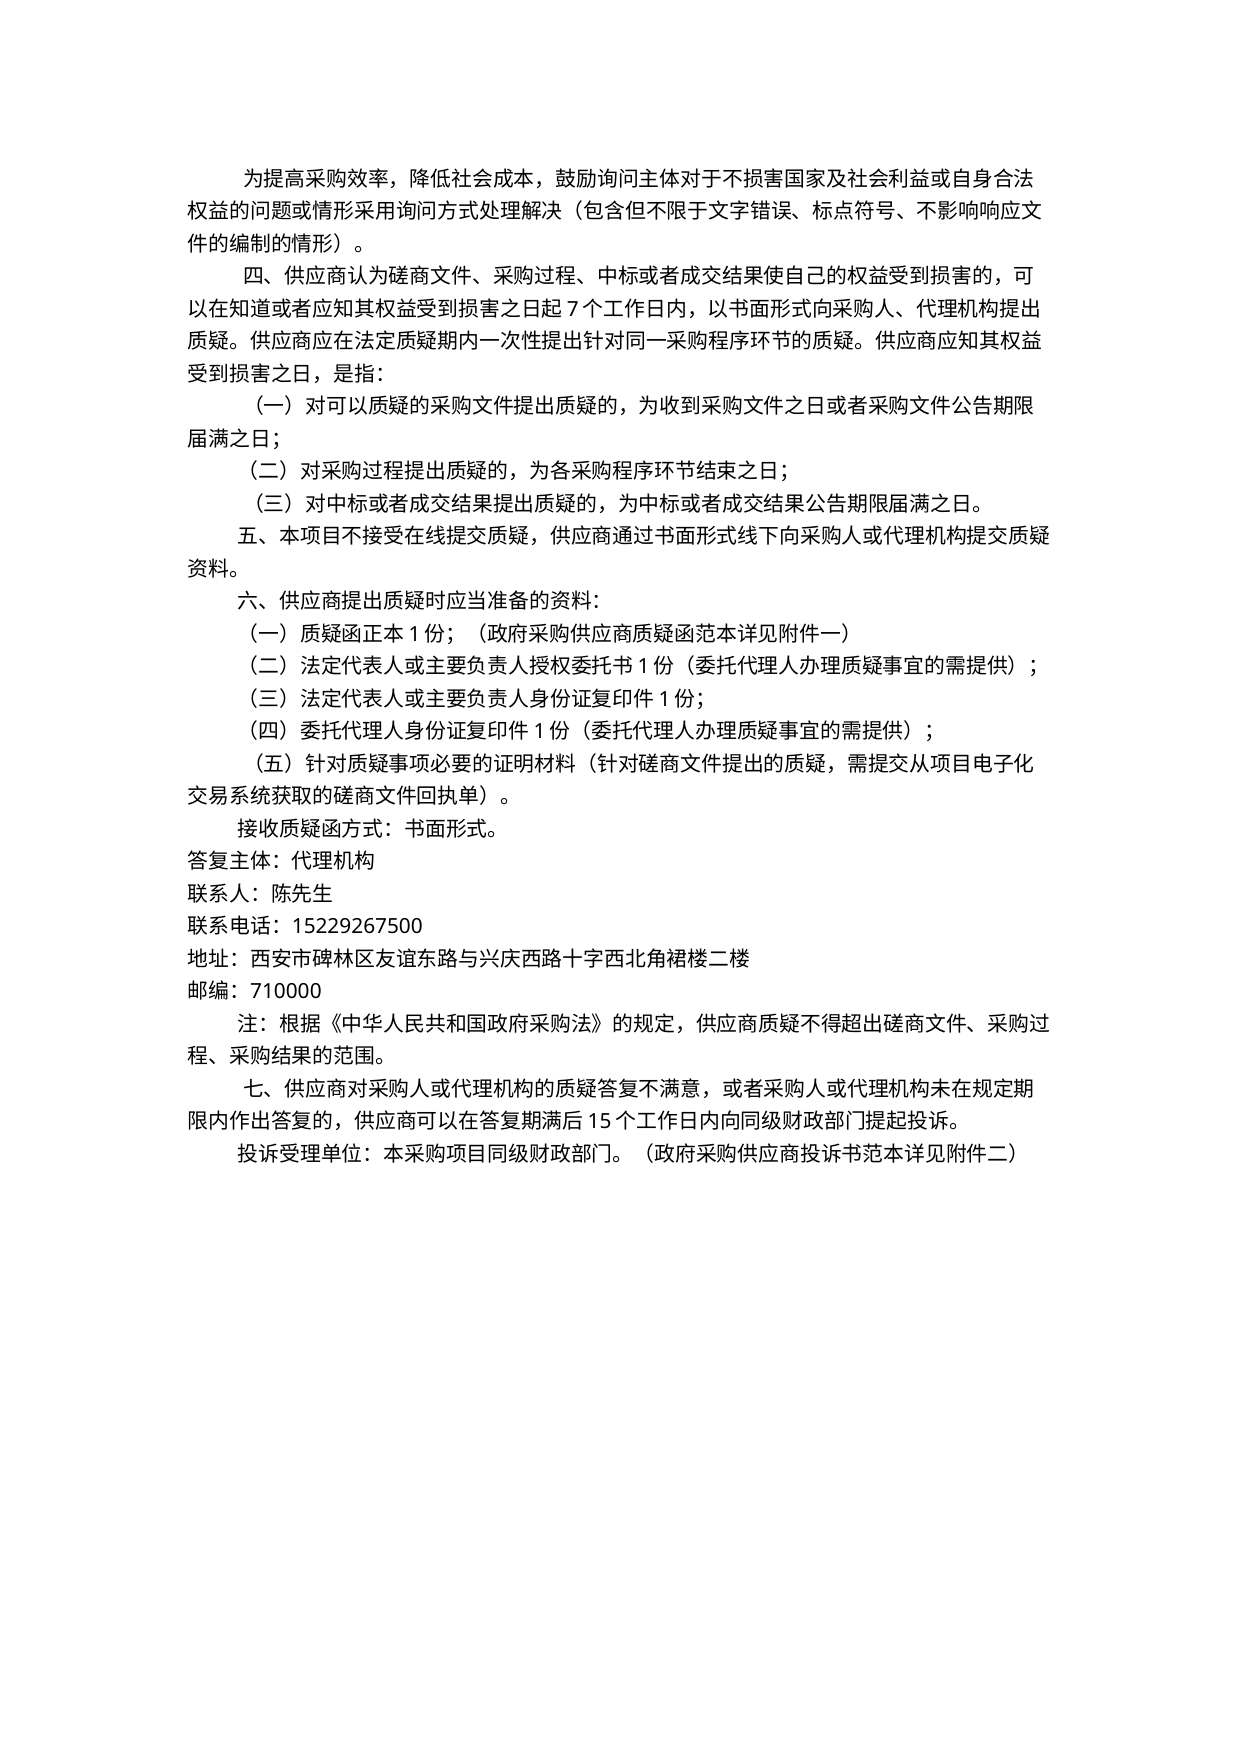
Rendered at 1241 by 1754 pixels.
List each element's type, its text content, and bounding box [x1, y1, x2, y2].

text 七、供应商对采购人或代理机构的质疑答复不满意，或者采购人或代理机构未在规定期限内作出答复的，供应商可以在答复期满后15个工作日内向同级财政部门提起投诉。 [187, 1072, 1053, 1137]
text 联系电话：15229267500 [187, 909, 1053, 942]
text 注：根据《中华人民共和国政府采购法》的规定，供应商质疑不得超出磋商文件、采购过程、采购结果的范围。 [187, 1007, 1053, 1072]
text （一）对可以质疑的采购文件提出质疑的，为收到采购文件之日或者采购文件公告期限届满之日； [187, 389, 1053, 454]
text （二）法定代表人或主要负责人授权委托书1份（委托代理人办理质疑事宜的需提供）； [187, 649, 1053, 682]
text 投诉受理单位：本采购项目同级财政部门。（政府采购供应商投诉书范本详见附件二） [187, 1137, 1053, 1169]
text （四）委托代理人身份证复印件1份（委托代理人办理质疑事宜的需提供）； [187, 714, 1053, 747]
text 六、供应商提出质疑时应当准备的资料： [187, 584, 1053, 617]
text （三）对中标或者成交结果提出质疑的，为中标或者成交结果公告期限届满之日。 [187, 487, 1053, 519]
text （一）质疑函正本1份；（政府采购供应商质疑函范本详见附件一） [187, 617, 1053, 649]
text 五、本项目不接受在线提交质疑，供应商通过书面形式线下向采购人或代理机构提交质疑资料。 [187, 519, 1053, 584]
text 地址：西安市碑林区友谊东路与兴庆西路十字西北角裙楼二楼 [187, 942, 1053, 974]
text （三）法定代表人或主要负责人身份证复印件1份； [187, 682, 1053, 714]
text （二）对采购过程提出质疑的，为各采购程序环节结束之日； [187, 454, 1053, 487]
text 答复主体：代理机构 [187, 844, 1053, 877]
text 接收质疑函方式：书面形式。 [187, 812, 1053, 844]
text 邮编：710000 [187, 974, 1053, 1007]
text （五）针对质疑事项必要的证明材料（针对磋商文件提出的质疑，需提交从项目电子化交易系统获取的磋商文件回执单）。 [187, 747, 1053, 812]
text 联系人：陈先生 [187, 877, 1053, 909]
text 四、供应商认为磋商文件、采购过程、中标或者成交结果使自己的权益受到损害的，可以在知道或者应知其权益受到损害之日起7个工作日内，以书面形式向采购人、代理机构提出质疑。供应商应在法定质疑期内一次性提出针对同一采购程序环节的质疑。供应商应知其权益受到损害之日，是指： [187, 259, 1053, 389]
text 为提高采购效率，降低社会成本，鼓励询问主体对于不损害国家及社会利益或自身合法权益的问题或情形采用询问方式处理解决（包含但不限于文字错误、标点符号、不影响响应文件的编制的情形）。 [187, 162, 1053, 259]
